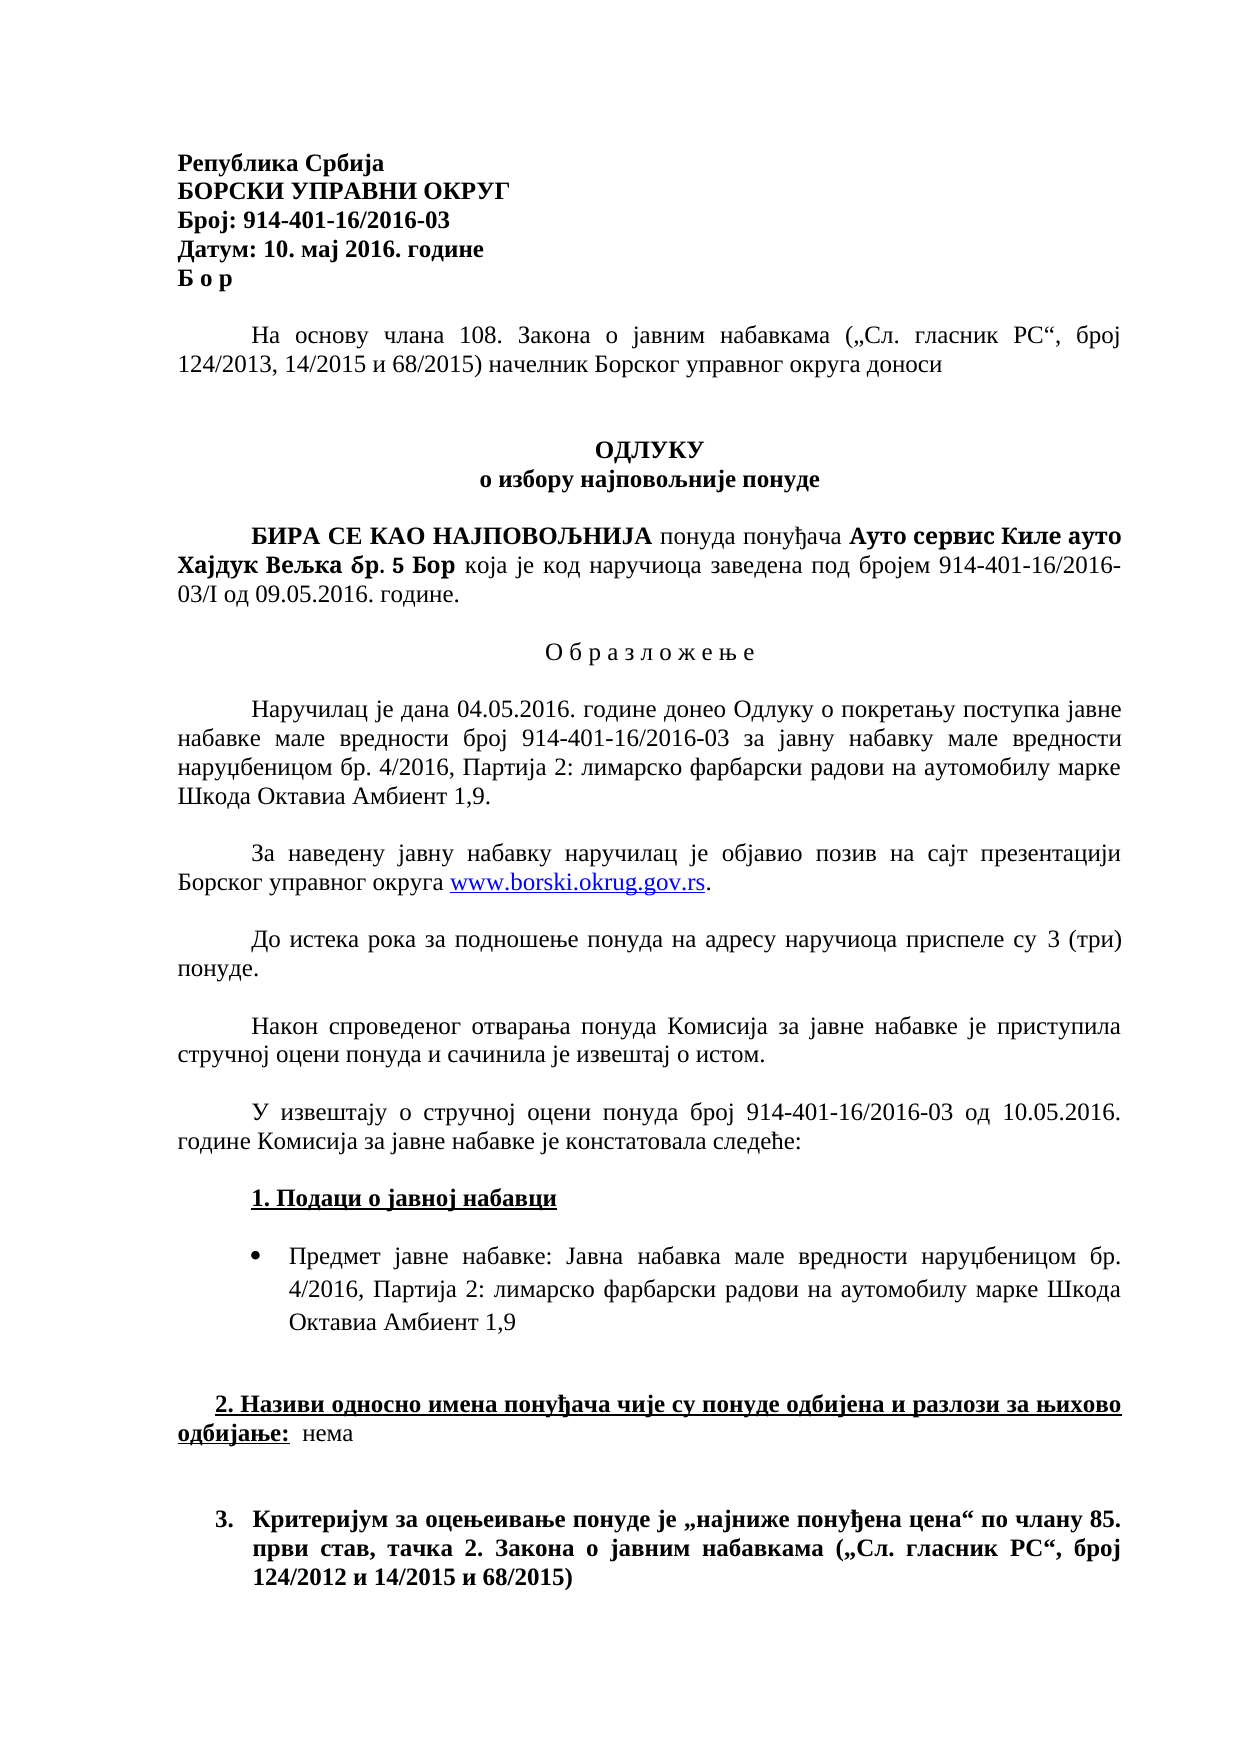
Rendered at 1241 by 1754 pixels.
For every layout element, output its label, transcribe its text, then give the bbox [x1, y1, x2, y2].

text Након спроведеног отварања понуда Комисија за јавне набавке је приступила стручној оцени понуда и сачинила је извештај о истом. [177, 1011, 1122, 1068]
text 1. Подаци о јавној набавци [177, 1183, 1122, 1212]
text О б р а з л о ж е њ е [177, 637, 1122, 666]
text о избору најповољније понуде [177, 464, 1122, 493]
text Наручилац је дана 04.05.2016. године донео Одлуку о покретању поступка јавне набавке мале вредности број 914-401-16/2016-03 за јавну набавку мале вредности наруџбеницом бр. 4/2016, Партија 2: лимарско фарбарски радови на аутомобилу марке Шкода Октавиа Амбиент 1,9. [177, 694, 1122, 809]
text У извештају о стручној оцени понуда број 914-401-16/2016-03 од 10.05.2016. године Комисија за јавне набавке је констатовала следеће: [177, 1097, 1122, 1154]
text БОРСКИ УПРАВНИ ОКРУГ [177, 176, 1122, 205]
text Датум: 10. мај 2016. године [177, 234, 1122, 263]
text Република Србија [177, 148, 1122, 176]
text На основу члана 108. Закона о јавним набавкама („Сл. гласник РС“, број 124/2013, 14/2015 и 68/2015) начелник Борског управног округа доноси [177, 320, 1122, 378]
list Критеријум за оцењеивање понуде је „најниже понуђена цена“ по члану 85. први став, тачка 2. Закона о јавним набавкама („Сл. гласник РС“, број 124/2012 и 14/2015 и 68/2015) [215, 1504, 1122, 1591]
text Б о р [177, 263, 1122, 291]
text 2. Називи односно имена понуђача чије су понуде одбијена и разлози за њихово одбијање: нема [177, 1389, 1122, 1447]
text ОДЛУКУ [177, 435, 1122, 464]
text До истека рока за подношење понуда на адресу наручиоца приспеле су 3 (три) понуде. [177, 924, 1122, 982]
text Број: 914-401-16/2016-03 [177, 205, 1122, 234]
text БИРА СЕ КАО НАЈПОВОЉНИЈА понуда понуђача Ауто сервис Киле ауто Хајдук Вељка бр. 5 Бор која је код наручиоца заведена под бројем 914-401-16/2016-03/I од 09.05.2016. године. [177, 521, 1122, 608]
text За наведену јавну набавку наручилац је објавио позив на сајт презентацији Борског управног округа www.borski.okrug.gov.rs. [177, 838, 1122, 896]
list Предмет јавне набавке: Јавна набавка мале вредности наруџбеницом бр. 4/2016, Партија 2: лимарско фарбарски радови на аутомобилу марке Шкода Октавиа Амбиент 1,9 [251, 1241, 1122, 1336]
